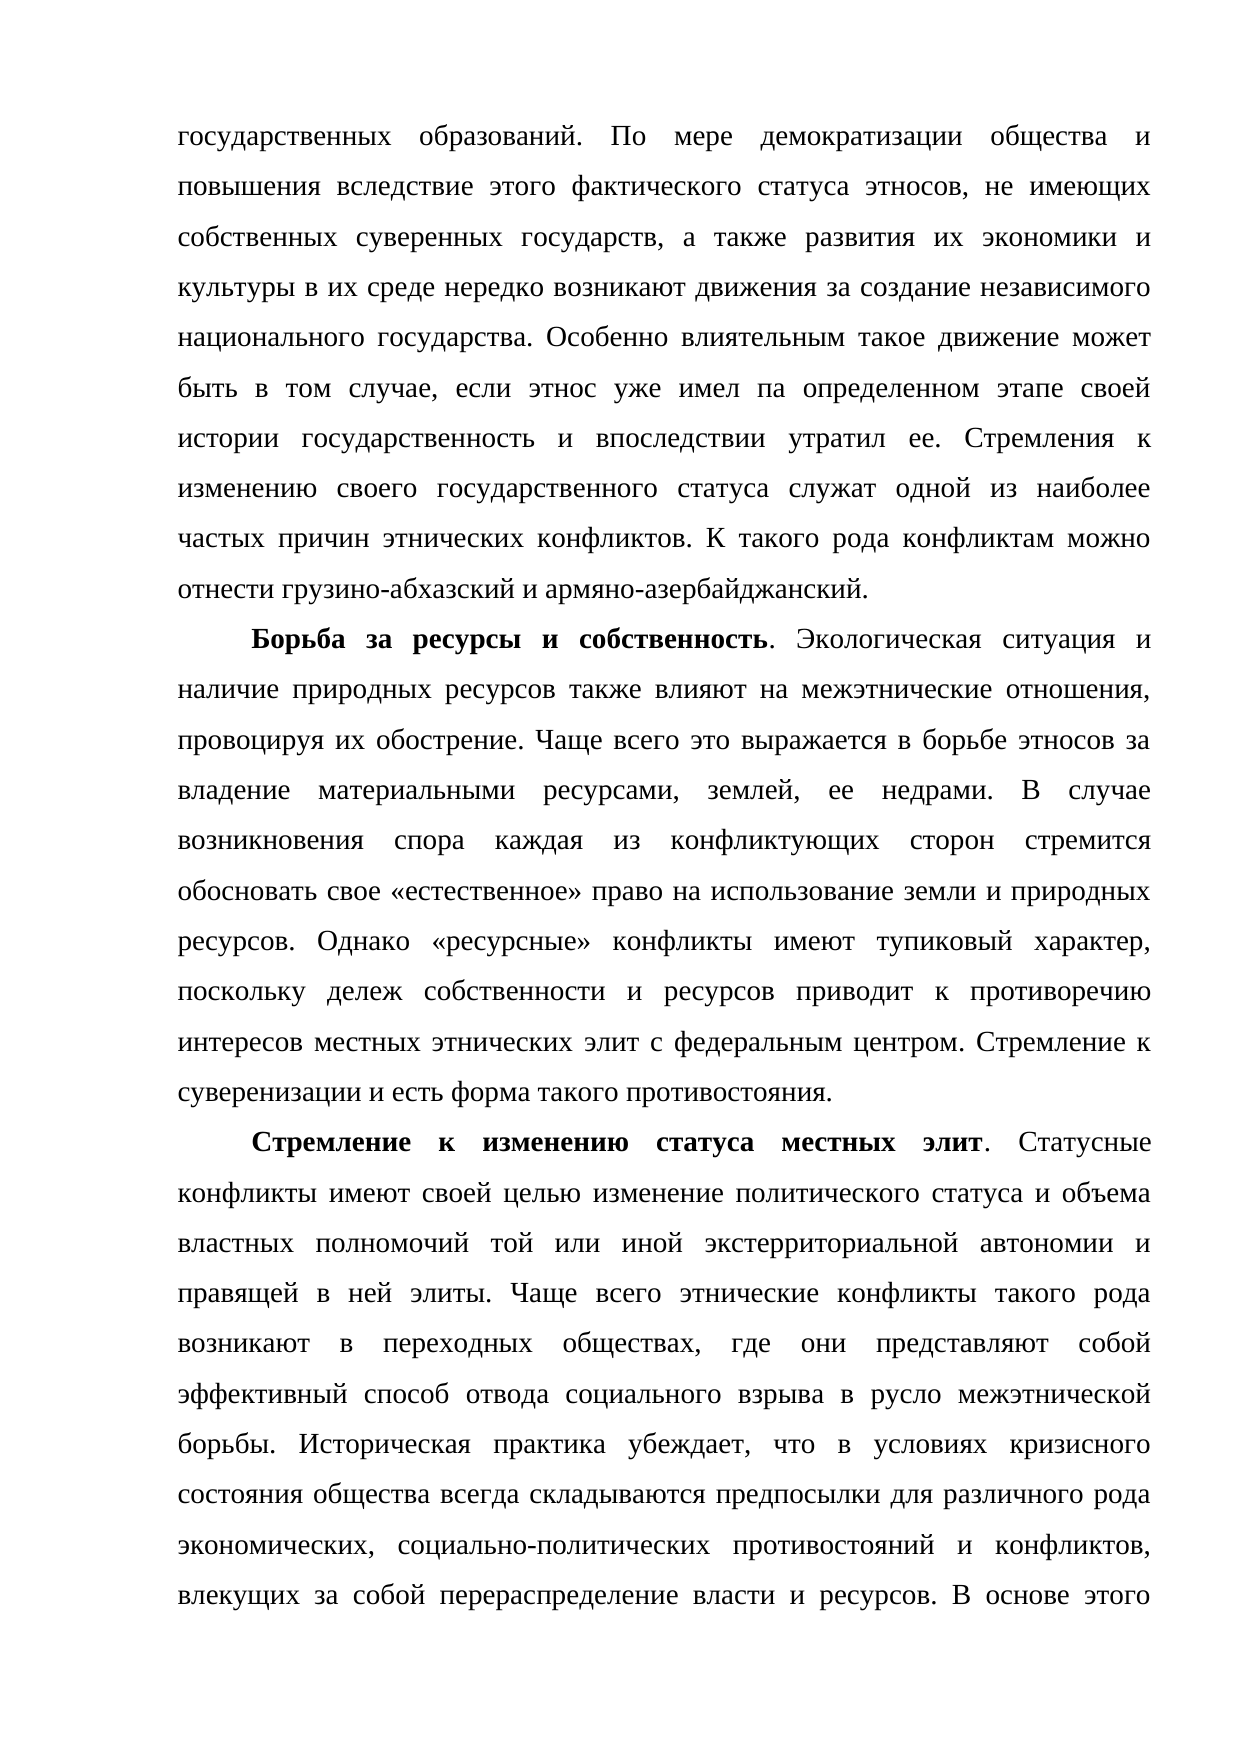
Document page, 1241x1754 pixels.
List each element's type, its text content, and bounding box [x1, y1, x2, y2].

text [177, 118, 1152, 604]
text Борьба за ресурсы и собственность. Экологическая ситуация и наличие природных ресурсов также влияют на межэтнические отношения, провоцируя их обострение. Чаще всего это выражается в борьбе этносов за владение материальными ресурсами, землей, ее недрами. В случае возникновения спора каждая из конфликтующих сторон стремится обосновать свое «естественное» право на использование земли и природных ресурсов. Однако «ресурсные» конфликты имеют тупиковый характер, поскольку дележ собственности и ресурсов приводит к противоречию интересов местных этнических элит с федеральным центром. Стремление к суверенизации и есть форма такого противостояния. [177, 621, 1152, 1108]
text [177, 1124, 1152, 1611]
